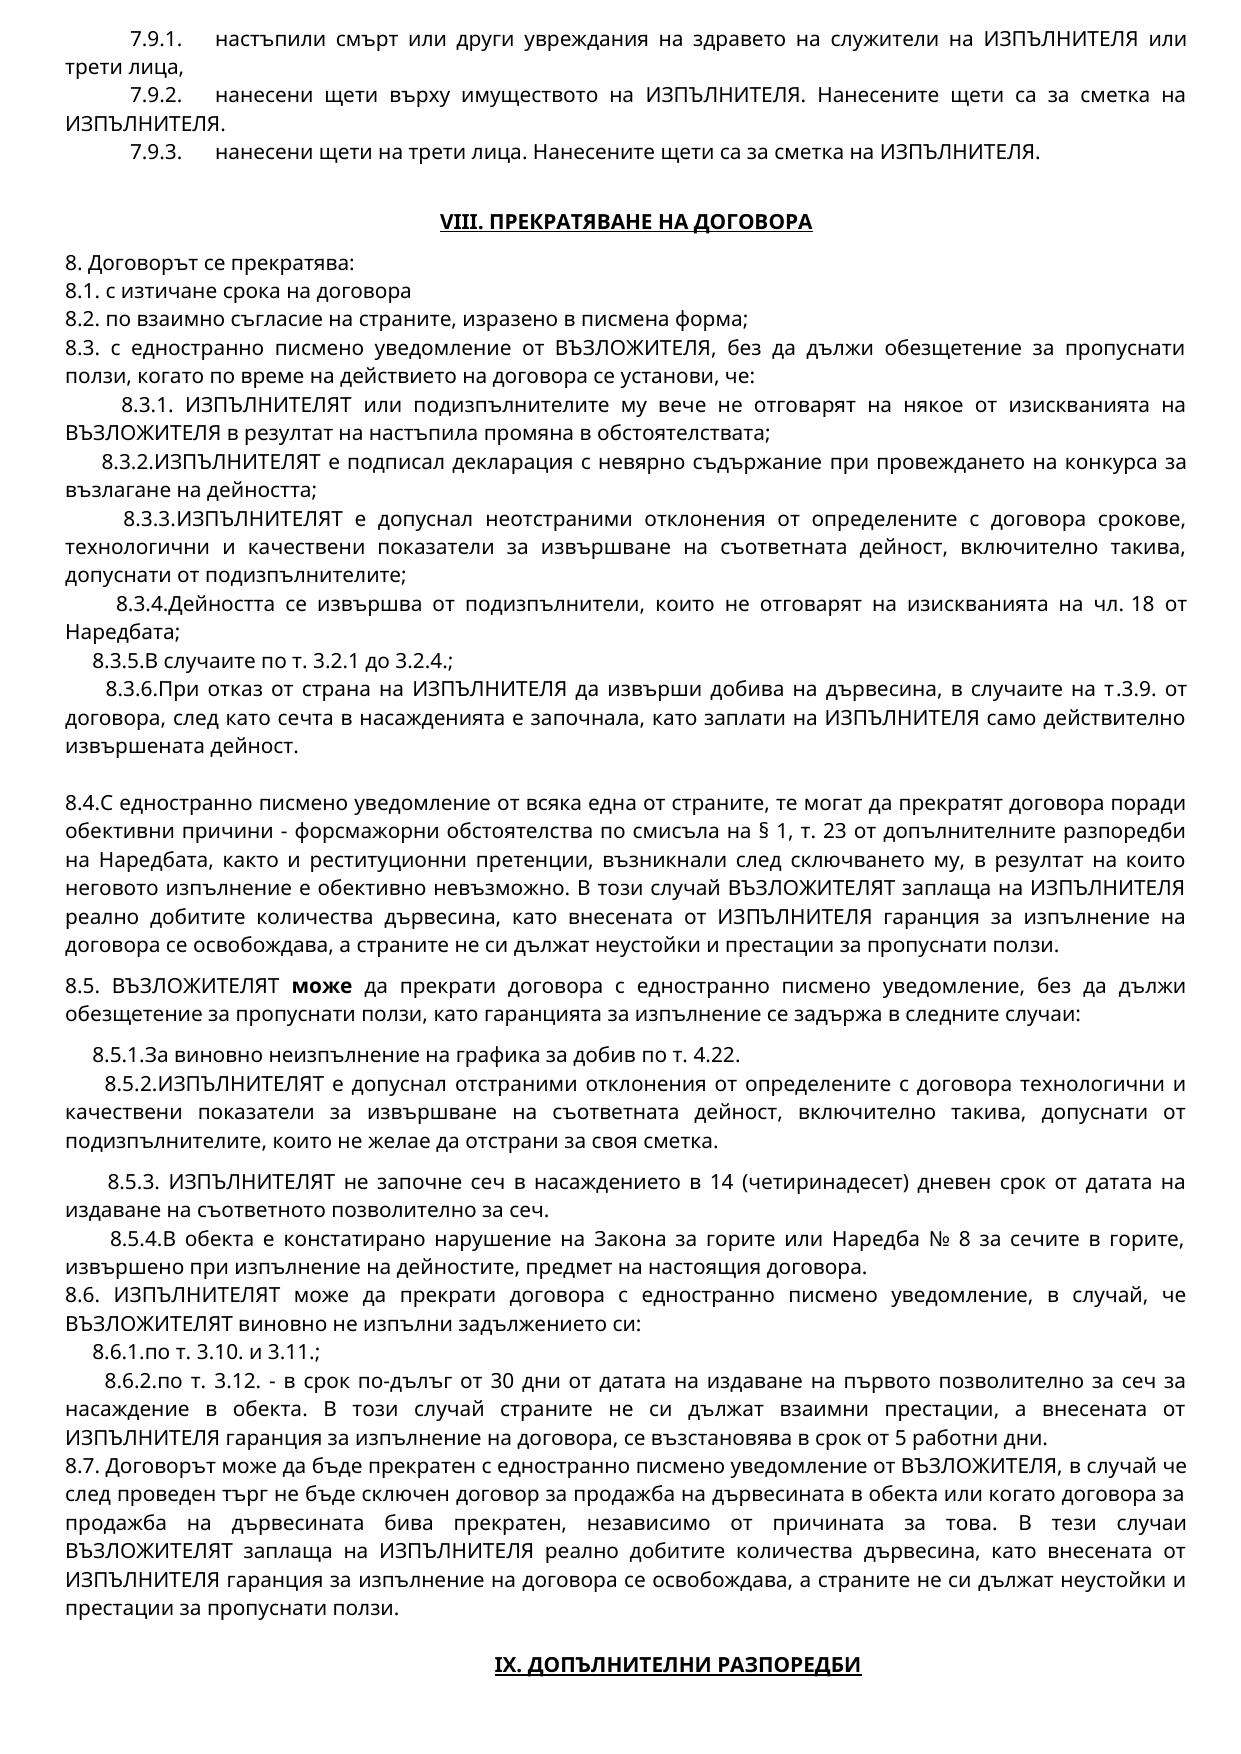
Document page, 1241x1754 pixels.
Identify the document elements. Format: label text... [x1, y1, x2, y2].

text 8.3.3.ИЗПЪЛНИТЕЛЯТ е допуснал неотстраними отклонения от определените с договора срокове, технологични и качествени показатели за извършване на съответната дейност, включително такива, допуснати от подизпълнителите; [65, 504, 1187, 589]
text ІХ. ДОПЪЛНИТЕЛНИ РАЗПОРЕДБИ [65, 1650, 1187, 1679]
text 8.4.С едностранно писмено уведомление от всяка една от страните, те могат да прекратят договора поради обективни причини - форсмажорни обстоятелства по смисъла на § 1, т. 23 от допълнителните разпоредби на Наредбата, както и реституционни претенции, възникнали след сключването му, в резултат на които неговото изпълнение е обективно невъзможно. В този случай ВЪЗЛОЖИТЕЛЯТ заплаща на ИЗПЪЛНИТЕЛЯ реално добитите количества дървесина, като внесената от ИЗПЪЛНИТЕЛЯ гаранция за изпълнение на договора се освобождава, а страните не си дължат неустойки и престации за пропуснати ползи. [65, 788, 1187, 959]
text 8.5.3. ИЗПЪЛНИТЕЛЯТ не започне сеч в насаждението в 14 (четиринадесет) дневен срок от датата на издаване на съответното позволително за сеч. [65, 1167, 1187, 1224]
text 8.3.4.Дейността се извършва от подизпълнители, които не отговарят на изискванията на чл. 18 от Наредбата; [65, 589, 1187, 646]
list нанесени щети върху имуществото на ИЗПЪЛНИТЕЛЯ. Нанесените щети са за сметка на ИЗПЪЛНИТЕЛЯ. [65, 81, 1187, 137]
text 8.5.4.В обекта е констатирано нарушение на Закона за горите или Наредба № 8 за сечите в горите, извършено при изпълнение на дейностите, предмет на настоящия договора. [65, 1224, 1187, 1281]
text 8.3.6.При отказ от страна на ИЗПЪЛНИТЕЛЯ да извърши добива на дървесина, в случаите на т.3.9. от договора, след като сечта в насажденията е започнала, като заплати на ИЗПЪЛНИТЕЛЯ само действително извършената дейност. [65, 674, 1187, 759]
text 8.1. с изтичане срока на договора [65, 276, 1187, 304]
text 8.3.1. ИЗПЪЛНИТЕЛЯТ или подизпълнителите му вече не отговарят на някое от изискванията на ВЪЗЛОЖИТЕЛЯ в резултат на настъпила промяна в обстоятелствата; [65, 390, 1187, 447]
text 8.5.1.За виновно неизпълнение на графика за добив по т. 4.22. [65, 1041, 1187, 1069]
text 8. Договорът се прекратява: [65, 248, 1187, 276]
list нанесени щети на трети лица. Нанесените щети са за сметка на ИЗПЪЛНИТЕЛЯ. [65, 137, 1187, 166]
text 8.6. ИЗПЪЛНИТЕЛЯТ може да прекрати договора с едностранно писмено уведомление, в случай, че ВЪЗЛОЖИТЕЛЯТ виновно не изпълни задължението си: [65, 1281, 1187, 1337]
text 8.5.2.ИЗПЪЛНИТЕЛЯТ е допуснал отстраними отклонения от определените с договора технологични и качествени показатели за извършване на съответната дейност, включително такива, допуснати от подизпълнителите, които не желае да отстрани за своя сметка. [65, 1069, 1187, 1154]
text 8.3.2.ИЗПЪЛНИТЕЛЯТ е подписал декларация с невярно съдържание при провеждането на конкурса за възлагане на дейността; [65, 447, 1187, 504]
text VІІІ. ПРЕКРАТЯВАНЕ НА ДОГОВОРА [65, 207, 1187, 235]
text 8.2. по взаимно съгласие на страните, изразено в писмена форма; [65, 304, 1187, 333]
text 8.5. ВЪЗЛОЖИТЕЛЯТ може да прекрати договора с едностранно писмено уведомление, без да дължи обезщетение за пропуснати ползи, като гаранцията за изпълнение се задържа в следните случаи: [65, 971, 1187, 1028]
text 8.3. с едностранно писмено уведомление от ВЪЗЛОЖИТЕЛЯ, без да дължи обезщетение за пропуснати ползи, когато по време на действието на договора се установи, че: [65, 333, 1187, 390]
text 8.3.5.В случаите по т. 3.2.1 до 3.2.4.; [65, 646, 1187, 674]
list настъпили смърт или други увреждания на здравето на служители на ИЗПЪЛНИТЕЛЯ или трети лица, [65, 24, 1187, 81]
text 8.7. Договорът може да бъде прекратен с едностранно писмено уведомление от ВЪЗЛОЖИТЕЛЯ, в случай че след проведен търг не бъде сключен договор за продажба на дървесината в обекта или когато договора за продажба на дървесината бива прекратен, независимо от причината за това. В тези случаи ВЪЗЛОЖИТЕЛЯТ заплаща на ИЗПЪЛНИТЕЛЯ реално добитите количества дървесина, като внесената от ИЗПЪЛНИТЕЛЯ гаранция за изпълнение на договора се освобождава, а страните не си дължат неустойки и престации за пропуснати ползи. [65, 1451, 1187, 1622]
text 8.6.1.по т. 3.10. и 3.11.; [65, 1337, 1187, 1366]
text 8.6.2.по т. 3.12. - в срок по-дълъг от 30 дни от датата на издаване на първото позволително за сеч за насаждение в обекта. В този случай страните не си дължат взаимни престации, а внесената от ИЗПЪЛНИТЕЛЯ гаранция за изпълнение на договора, се възстановява в срок от 5 работни дни. [65, 1366, 1187, 1451]
